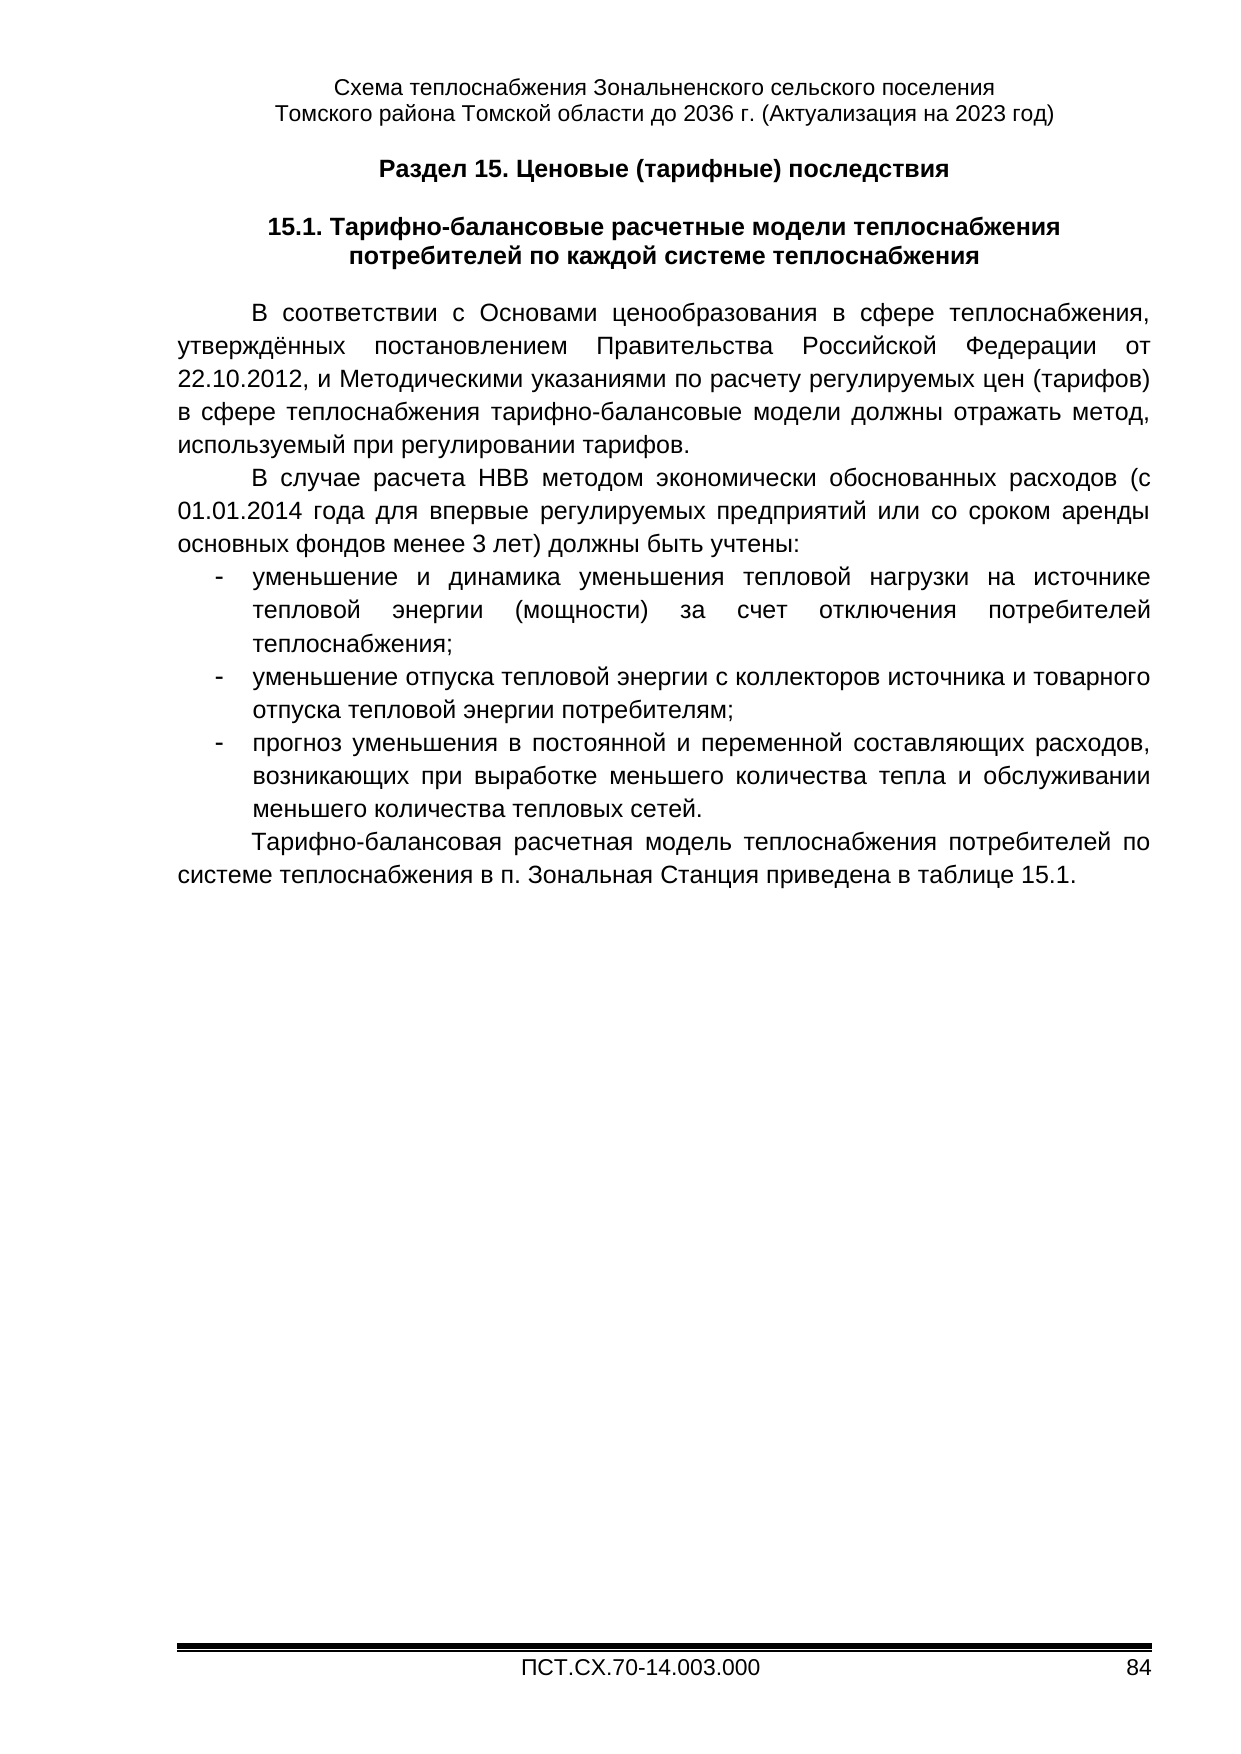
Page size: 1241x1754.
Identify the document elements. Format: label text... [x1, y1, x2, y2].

list прогноз уменьшения в постоянной и переменной составляющих расходов, возникающих при выработке меньшего количества тепла и обслуживании меньшего количества тепловых сетей. [215, 728, 1152, 823]
list уменьшение и динамика уменьшения тепловой нагрузки на источнике тепловой энергии (мощности) за счет отключения потребителей теплоснабжения; [215, 562, 1152, 657]
text В соответствии с Основами ценообразования в сфере теплоснабжения, утверждённых постановлением Правительства Российской Федерации от 22.10.2012, и Методическими указаниями по расчету регулируемых цен (тарифов) в сфере теплоснабжения тарифно-балансовые модели должны отражать метод, используемый при регулировании тарифов. [177, 298, 1152, 459]
list уменьшение отпуска тепловой энергии с коллекторов источника и товарного отпуска тепловой энергии потребителям; [215, 662, 1152, 723]
subtitle 15.1. Тарифно-балансовые расчетные модели теплоснабжения потребителей по каждой системе теплоснабжения [177, 212, 1152, 269]
text Тарифно-балансовая расчетная модель теплоснабжения потребителей по системе теплоснабжения в п. Зональная Станция приведена в таблице 15.1. [177, 827, 1152, 889]
text В случае расчета НВВ методом экономически обоснованных расходов (с 01.01.2014 года для впервые регулируемых предприятий или со сроком аренды основных фондов менее 3 лет) должны быть учтены: [177, 463, 1152, 558]
subtitle Раздел 15. Ценовые (тарифные) последствия [177, 154, 1152, 183]
